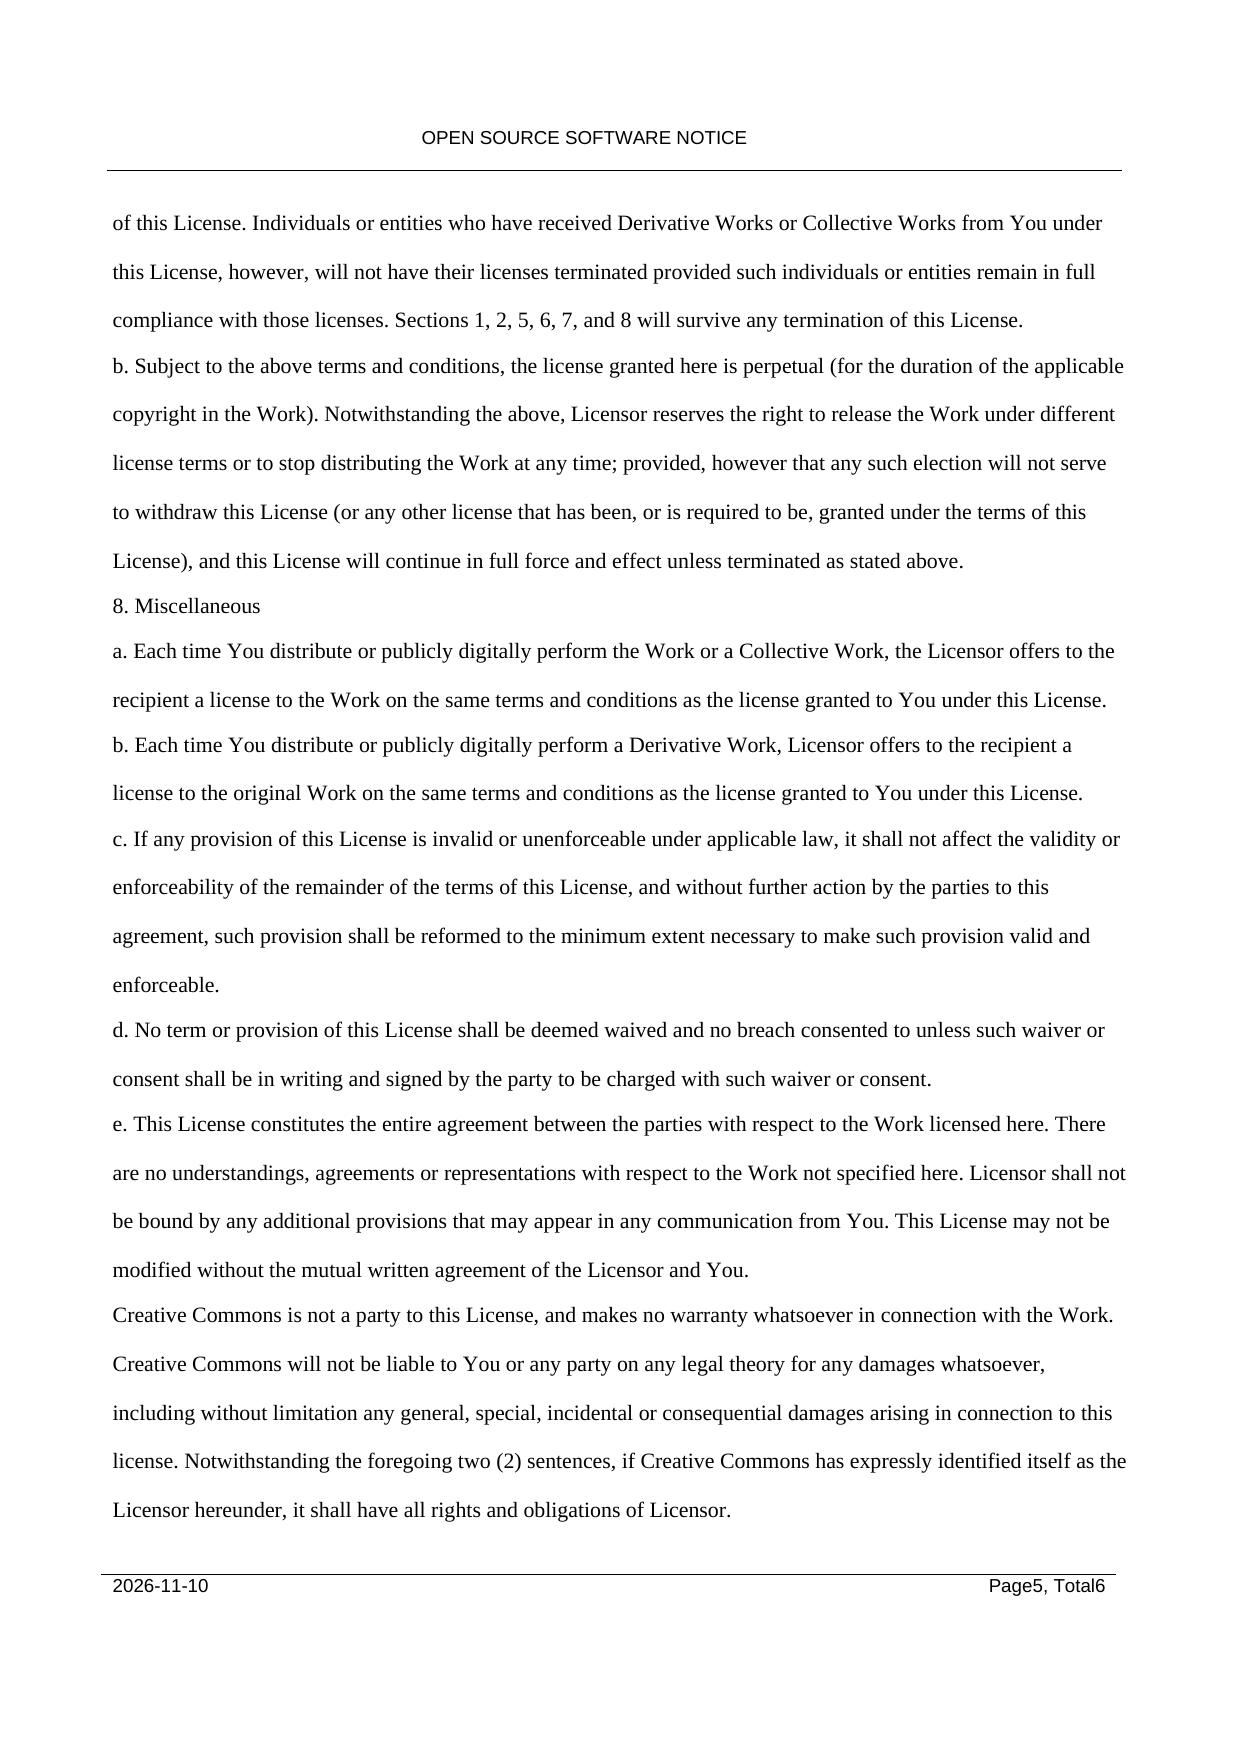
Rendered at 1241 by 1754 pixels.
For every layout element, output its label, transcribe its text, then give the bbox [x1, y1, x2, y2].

text Creative Commons is not a party to this License, and makes no warranty whatsoever in connection with the Work. Creative Commons will not be liable to You or any party on any legal theory for any damages whatsoever, including without limitation any general, special, incidental or consequential damages arising in connection to this license. Notwithstanding the foregoing two (2) sentences, if Creative Commons has expressly identified itself as the Licensor hereunder, it shall have all rights and obligations of Licensor. [112, 1298, 1128, 1526]
text 8. Miscellaneous [112, 589, 1128, 622]
text e. This License constitutes the entire agreement between the parties with respect to the Work licensed here. There are no understandings, agreements or representations with respect to the Work not specified here. Licensor shall not be bound by any additional provisions that may appear in any communication from You. This License may not be modified without the mutual written agreement of the Licensor and You. [112, 1107, 1128, 1286]
text b. Subject to the above terms and conditions, the license granted here is perpetual (for the duration of the applicable copyright in the Work). Notwithstanding the above, Licensor reserves the right to release the Work under different license terms or to stop distributing the Work at any time; provided, however that any such election will not serve to withdraw this License (or any other license that has been, or is required to be, granted under the terms of this License), and this License will continue in full force and effect unless terminated as stated above. [112, 349, 1128, 576]
text c. If any provision of this License is invalid or unenforceable under applicable law, it shall not affect the validity or enforceability of the remainder of the terms of this License, and without further action by the parties to this agreement, such provision shall be reformed to the minimum extent necessary to make such provision valid and enforceable. [112, 822, 1128, 1001]
text d. No term or provision of this License shall be deemed waived and no breach consented to unless such waiver or consent shall be in writing and signed by the party to be charged with such waiver or consent. [112, 1013, 1128, 1094]
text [112, 206, 1128, 336]
text a. Each time You distribute or publicly digitally perform the Work or a Collective Work, the Licensor offers to the recipient a license to the Work on the same terms and conditions as the license granted to You under this License. [112, 634, 1128, 715]
text b. Each time You distribute or publicly digitally perform a Derivative Work, Licensor offers to the recipient a license to the original Work on the same terms and conditions as the license granted to You under this License. [112, 728, 1128, 809]
